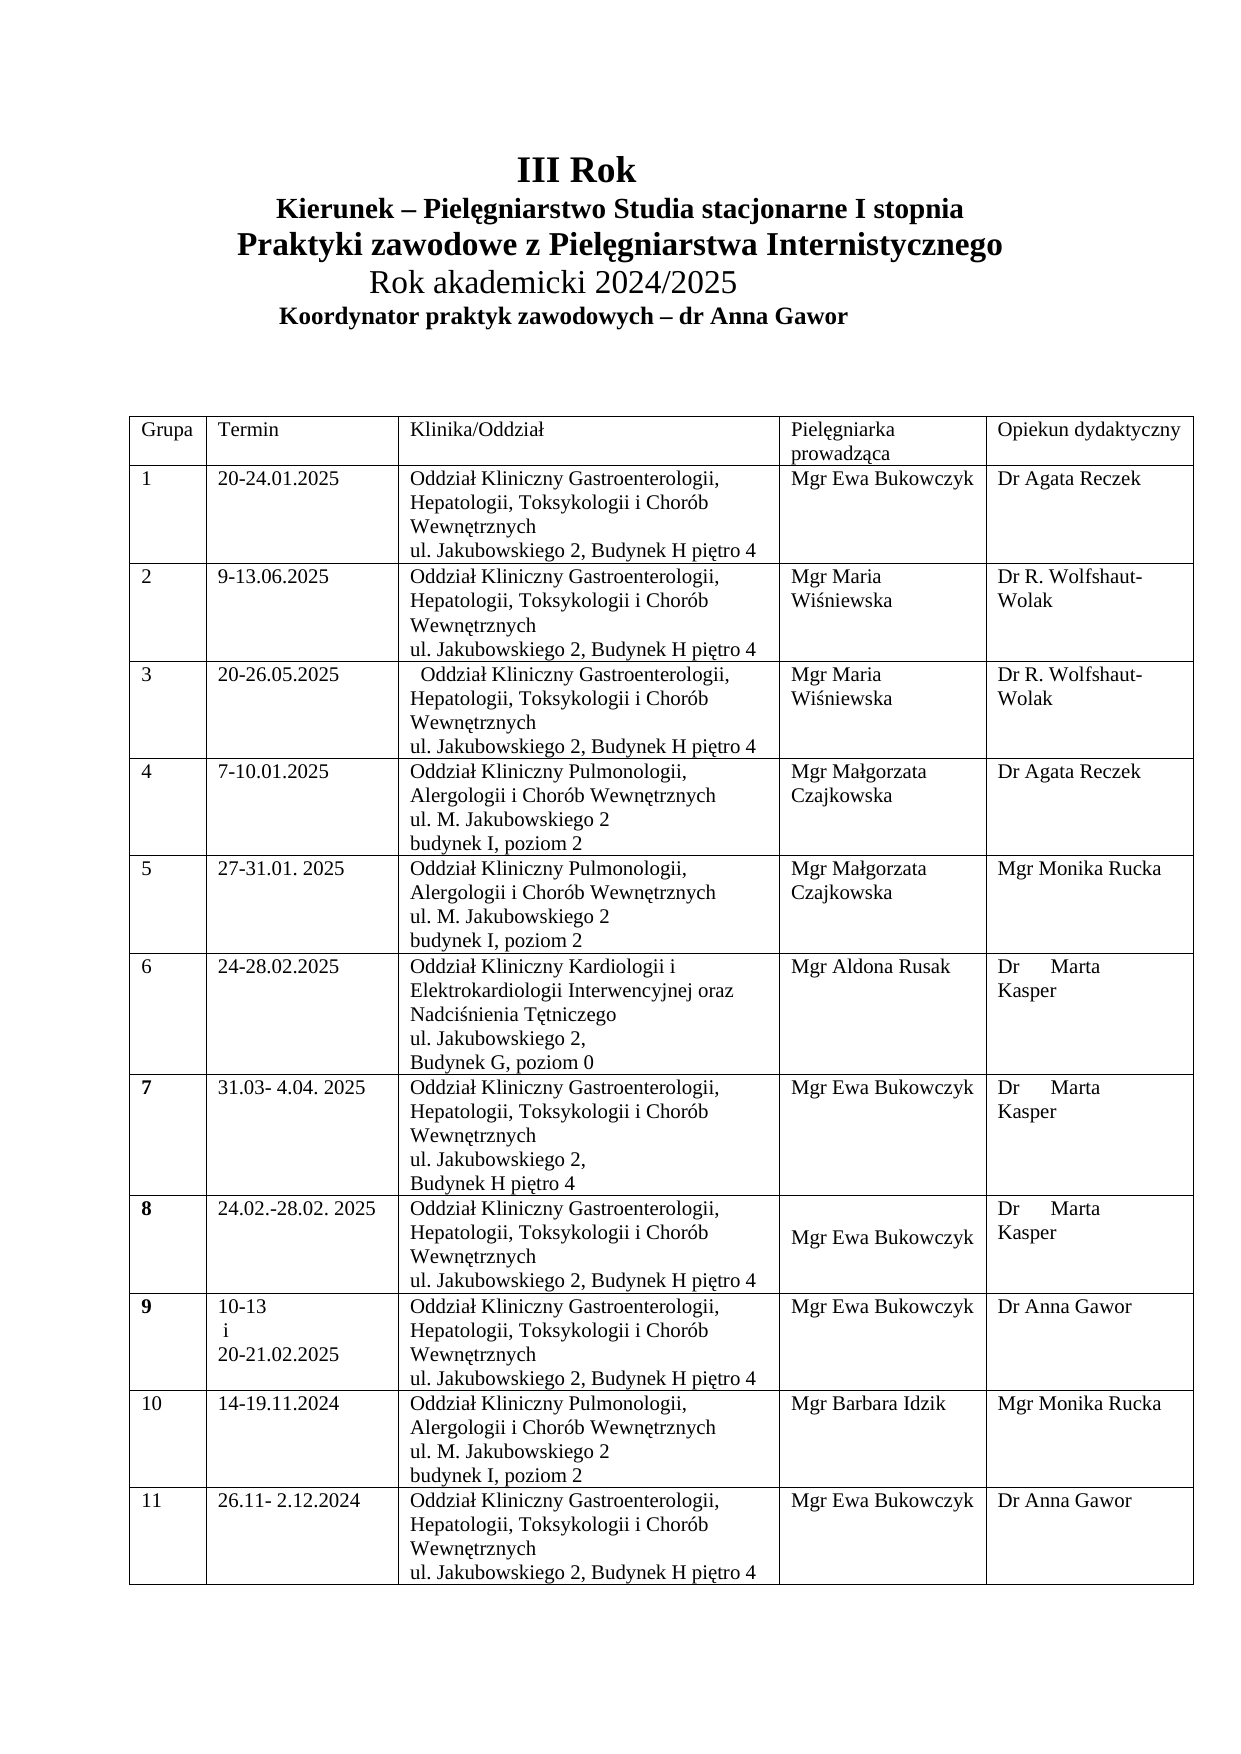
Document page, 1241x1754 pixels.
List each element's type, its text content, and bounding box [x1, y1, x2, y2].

table_header Grupa [130, 417, 206, 465]
table_cell 24-28.02.2025 [207, 954, 398, 1074]
table_cell Dr Agata Reczek [987, 466, 1193, 563]
table_cell 7 [130, 1075, 206, 1195]
table_cell Dr R. Wolfshaut-Wolak [987, 662, 1193, 758]
table_cell Mgr Aldona Rusak [780, 954, 986, 1074]
table_cell Oddział Kliniczny Gastroenterologii, Hepatologii, Toksykologii i Chorób Wewnętrznych ul. Jakubowskiego 2, Budynek H piętro 4 [399, 1196, 779, 1292]
table_header Opiekun dydaktyczny [987, 417, 1193, 465]
table_cell Oddział Kliniczny Pulmonologii, Alergologii i Chorób Wewnętrznych ul. M. Jakubowskiego 2 budynek I, poziom 2 [399, 759, 779, 855]
text Praktyki zawodowe z Pielęgniarstwa Internistycznego [148, 224, 1093, 263]
table_cell Dr Marta Kasper [987, 1196, 1193, 1292]
table_cell Dr Anna Gawor [987, 1294, 1193, 1390]
table_cell Mgr Ewa Bukowczyk [780, 1488, 986, 1584]
table_cell Mgr Barbara Idzik [780, 1391, 986, 1487]
table_cell Oddział Kliniczny Gastroenterologii, Hepatologii, Toksykologii i Chorób Wewnętrznych ul. Jakubowskiego 2, Budynek H piętro 4 [399, 466, 779, 563]
table_cell 24.02.-28.02. 2025 [207, 1196, 398, 1292]
table_cell Mgr Małgorzata Czajkowska [780, 759, 986, 855]
table_cell Dr Anna Gawor [987, 1488, 1193, 1584]
table_cell 26.11- 2.12.2024 [207, 1488, 398, 1584]
table_header Termin [207, 417, 398, 465]
table_cell 27-31.01. 2025 [207, 856, 398, 952]
table_cell Oddział Kliniczny Gastroenterologii, Hepatologii, Toksykologii i Chorób Wewnętrznych ul. Jakubowskiego 2, Budynek H piętro 4 [399, 564, 779, 661]
table_cell 2 [130, 564, 206, 661]
table_cell Oddział Kliniczny Pulmonologii, Alergologii i Chorób Wewnętrznych ul. M. Jakubowskiego 2 budynek I, poziom 2 [399, 1391, 779, 1487]
text III Rok [148, 148, 1093, 191]
table_cell Dr Marta Kasper [987, 954, 1193, 1074]
table_cell 8 [130, 1196, 206, 1292]
table_cell 9 [130, 1294, 206, 1390]
text Rok akademicki 2024/2025 [369, 263, 1093, 301]
table_cell 14-19.11.2024 [207, 1391, 398, 1487]
table_cell Oddział Kliniczny Gastroenterologii, Hepatologii, Toksykologii i Chorób Wewnętrznych ul. Jakubowskiego 2, Budynek H piętro 4 [399, 1075, 779, 1195]
table_header Pielęgniarka prowadząca [780, 417, 986, 465]
table_cell Dr Agata Reczek [987, 759, 1193, 855]
table_cell 4 [130, 759, 206, 855]
table_cell Mgr Małgorzata Czajkowska [780, 856, 986, 952]
table_cell Mgr Ewa Bukowczyk [780, 1294, 986, 1390]
table_cell Oddział Kliniczny Gastroenterologii, Hepatologii, Toksykologii i Chorób Wewnętrznych ul. Jakubowskiego 2, Budynek H piętro 4 [399, 1294, 779, 1390]
table_cell 3 [130, 662, 206, 758]
table_cell Mgr Maria Wiśniewska [780, 662, 986, 758]
table_cell 20-26.05.2025 [207, 662, 398, 758]
table_cell 11 [130, 1488, 206, 1584]
table_cell Mgr Maria Wiśniewska [780, 564, 986, 661]
table_cell Oddział Kliniczny Gastroenterologii, Hepatologii, Toksykologii i Chorób Wewnętrznych ul. Jakubowskiego 2, Budynek H piętro 4 [399, 662, 779, 758]
table_cell 10-13 i 20-21.02.2025 [207, 1294, 398, 1390]
table_cell Oddział Kliniczny Gastroenterologii, Hepatologii, Toksykologii i Chorób Wewnętrznych ul. Jakubowskiego 2, Budynek H piętro 4 [399, 1488, 779, 1584]
text Kierunek – Pielęgniarstwo Studia stacjonarne I stopnia [148, 191, 1093, 224]
table_cell Mgr Ewa Bukowczyk [780, 466, 986, 563]
table_cell 1 [130, 466, 206, 563]
table_cell 6 [130, 954, 206, 1074]
table_cell 10 [130, 1391, 206, 1487]
table_cell Mgr Ewa Bukowczyk [780, 1075, 986, 1195]
table_cell Dr Marta Kasper [987, 1075, 1193, 1195]
table_cell Mgr Monika Rucka [987, 1391, 1193, 1487]
table_cell 20-24.01.2025 [207, 466, 398, 563]
table_header Klinika/Oddział [399, 417, 779, 465]
table_cell Mgr Ewa Bukowczyk [780, 1196, 986, 1292]
table_cell 7-10.01.2025 [207, 759, 398, 855]
table_cell Oddział Kliniczny Kardiologii i Elektrokardiologii Interwencyjnej oraz Nadciśnienia Tętniczego ul. Jakubowskiego 2, Budynek G, poziom 0 [399, 954, 779, 1074]
table_cell Dr R. Wolfshaut-Wolak [987, 564, 1193, 661]
table_cell 9-13.06.2025 [207, 564, 398, 661]
table_cell Mgr Monika Rucka [987, 856, 1193, 952]
text Koordynator praktyk zawodowych – dr Anna Gawor [148, 301, 1093, 330]
table_cell 31.03- 4.04. 2025 [207, 1075, 398, 1195]
table_cell 5 [130, 856, 206, 952]
table_cell Oddział Kliniczny Pulmonologii, Alergologii i Chorób Wewnętrznych ul. M. Jakubowskiego 2 budynek I, poziom 2 [399, 856, 779, 952]
